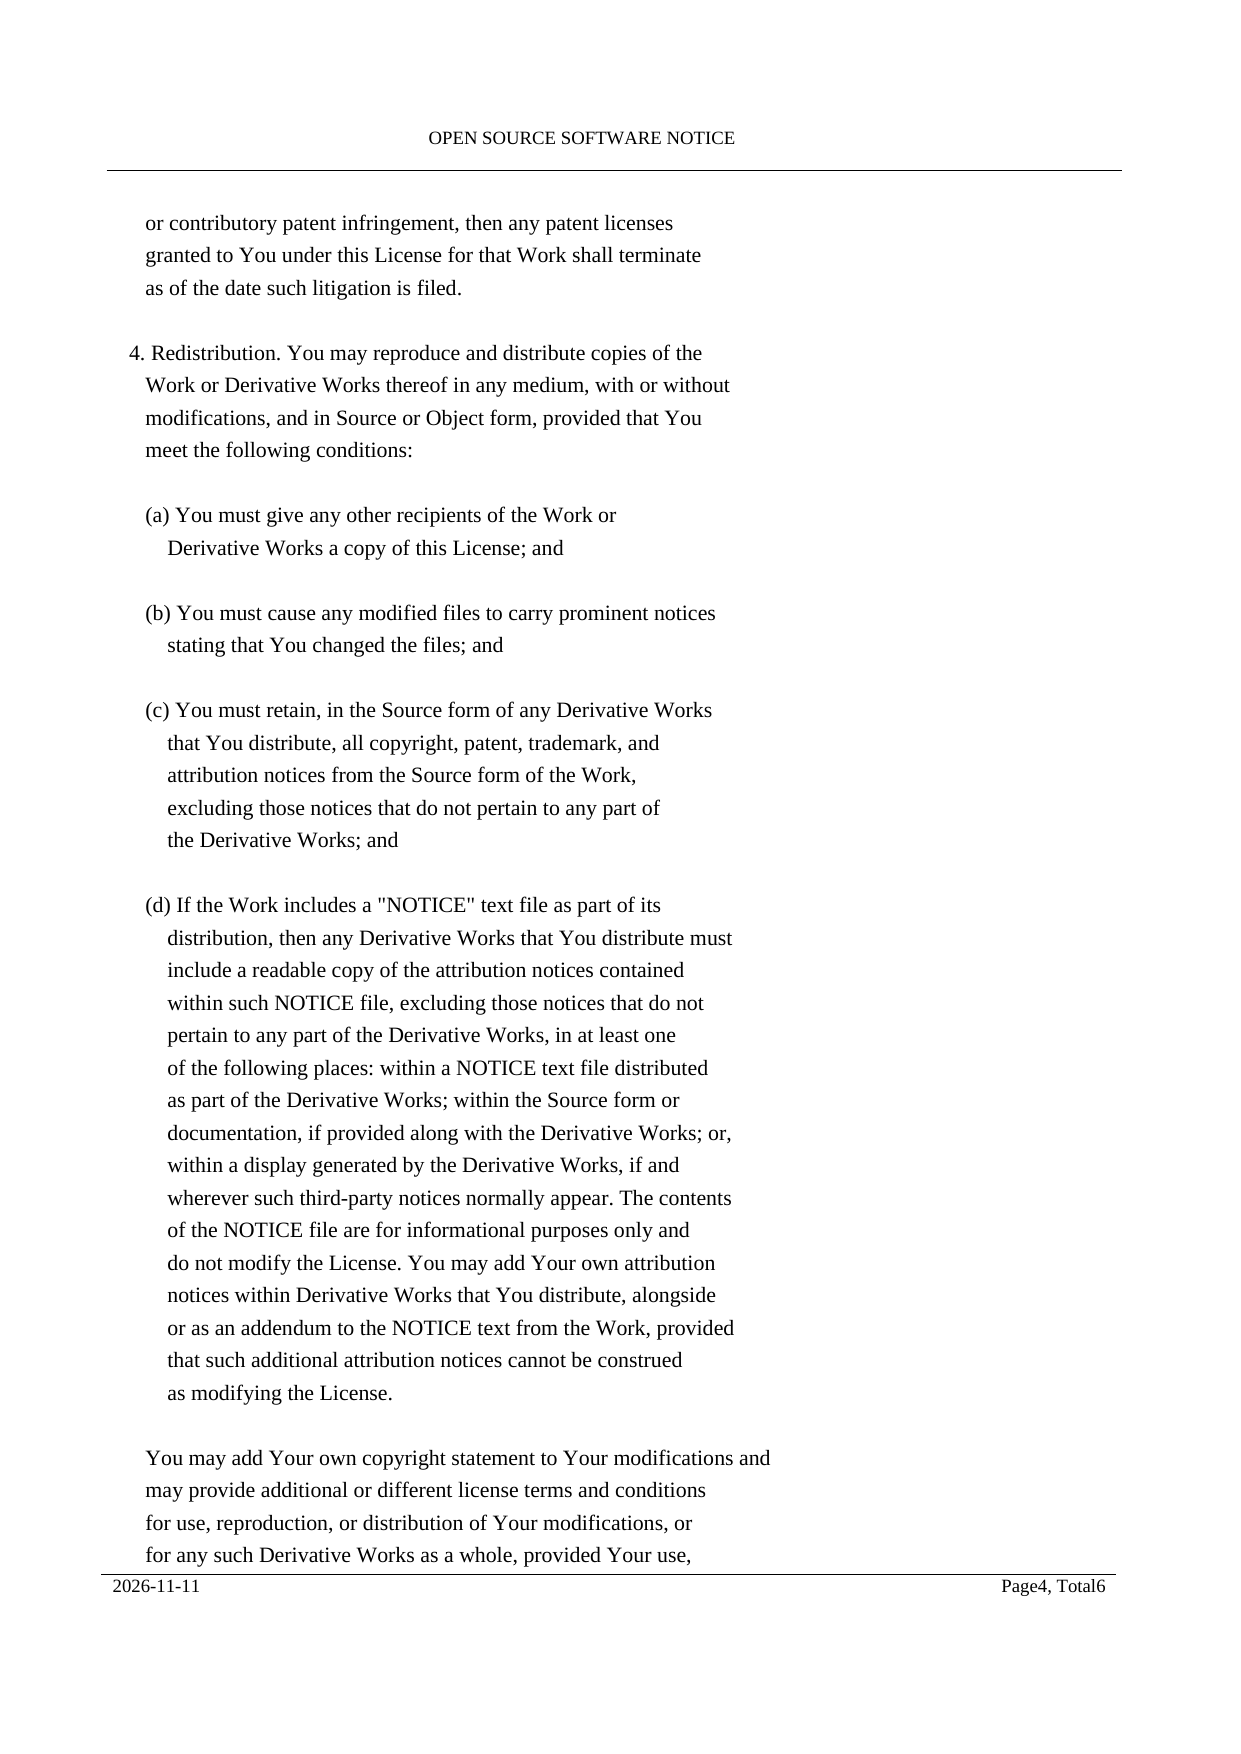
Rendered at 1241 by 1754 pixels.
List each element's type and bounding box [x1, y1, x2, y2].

text [112, 206, 1128, 1571]
